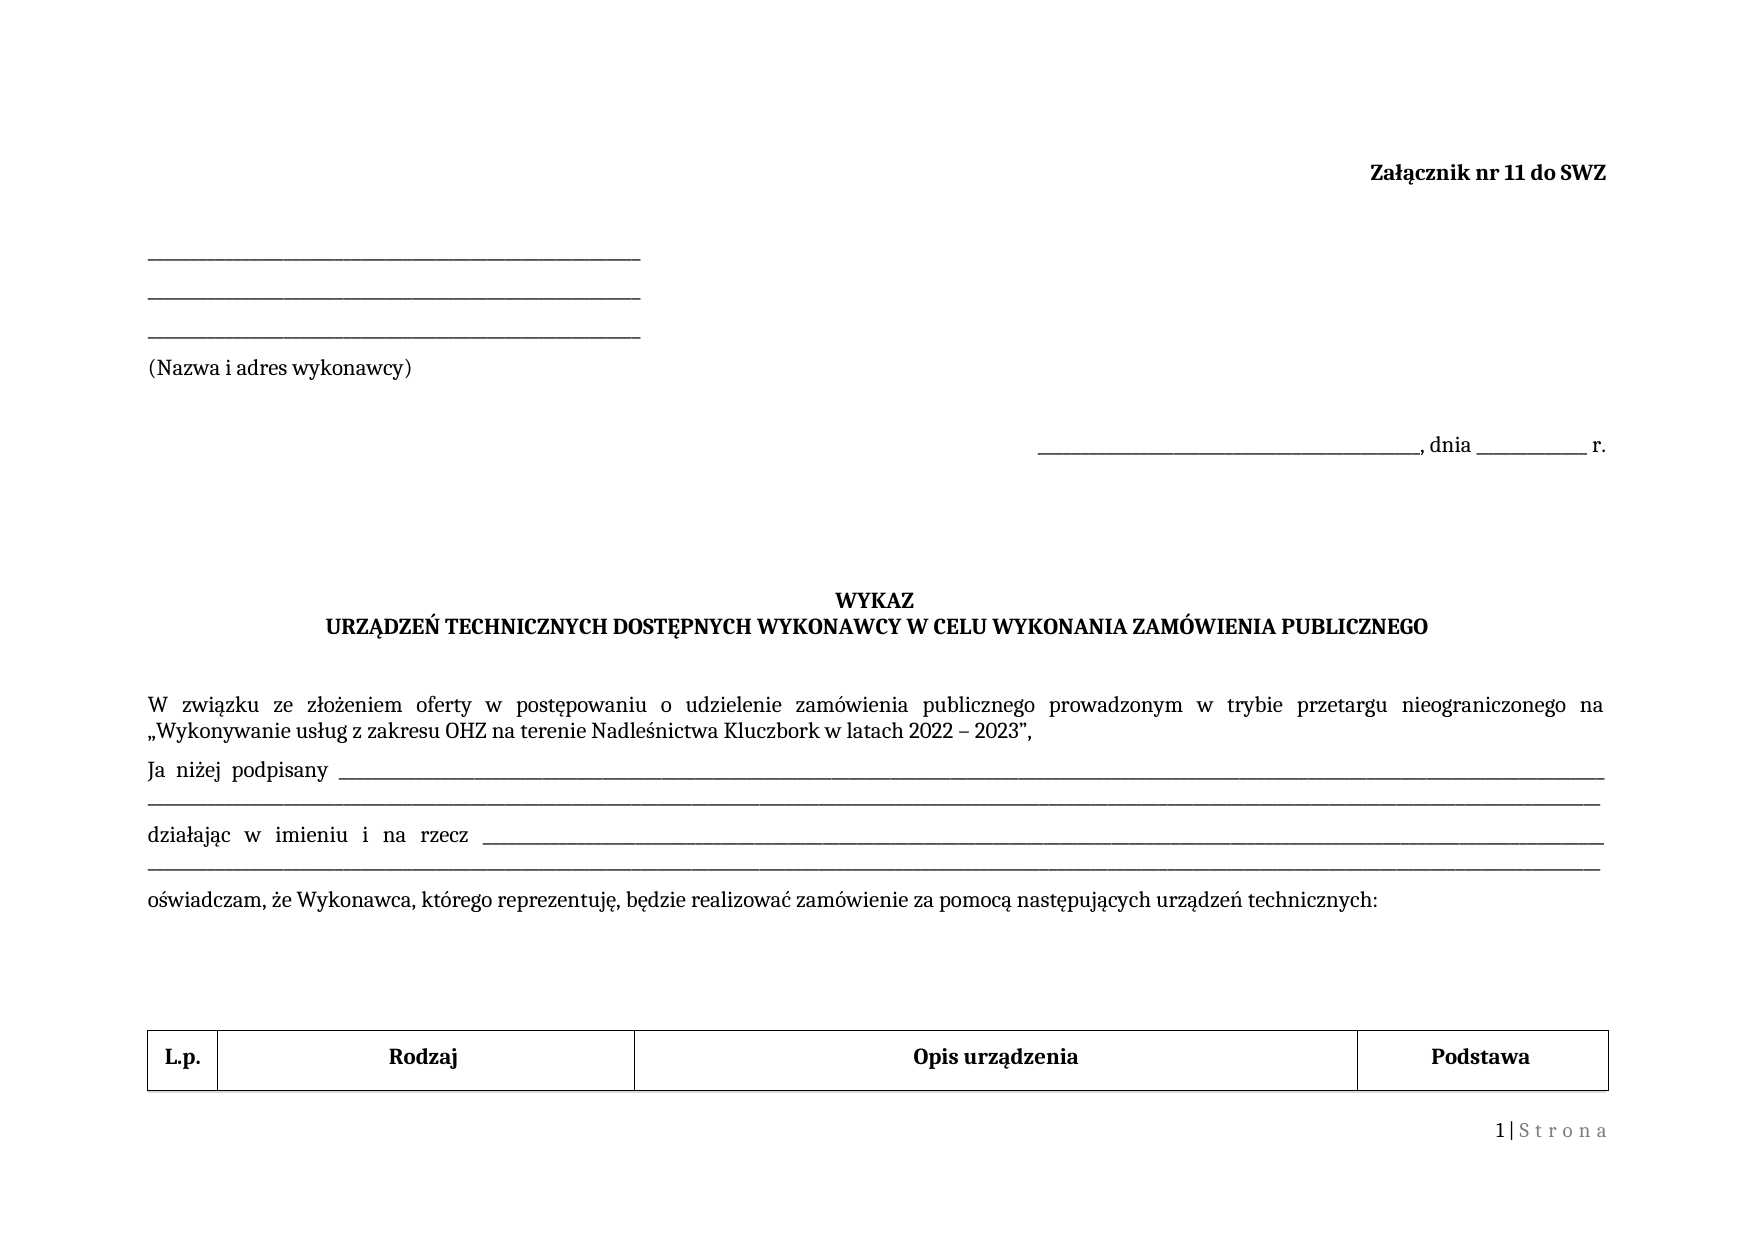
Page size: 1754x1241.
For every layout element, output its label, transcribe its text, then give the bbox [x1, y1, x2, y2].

text __________________________________________________________ [148, 277, 1606, 303]
text __________________________________________________________ [148, 316, 1606, 342]
table_header L.p. [148, 1031, 217, 1090]
table_header Rodzaj urządzenia [218, 1031, 634, 1090]
text W związku ze złożeniem oferty w postępowaniu o udzielenie zamówienia publicznego prowadzonym w trybie przetargu nieograniczonego na „Wykonywanie usług z zakresu OHZ na terenie Nadleśnictwa Kluczbork w latach 2022 – 2023”, [148, 692, 1606, 744]
text oświadczam, że Wykonawca, którego reprezentuję, będzie realizować zamówienie za pomocą następujących urządzeń technicznych: [148, 887, 1606, 913]
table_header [635, 1031, 1357, 1090]
text WYKAZ URZĄDZEŃ TECHNICZNYCH DOSTĘPNYCH WYKONAWCY W CELU WYKONANIA ZAMÓWIENIA PUBLICZNEGO [148, 587, 1606, 640]
text Ja niżej podpisany _____________________________________________________________________________________________________________________________________________________ ___________________________________________________________________________________________________________________________________________________________________________ [148, 757, 1606, 809]
text (Nazwa i adres wykonawcy) [148, 354, 1606, 381]
text działając w imieniu i na rzecz ____________________________________________________________________________________________________________________________________ ___________________________________________________________________________________________________________________________________________________________________________ [148, 822, 1606, 875]
text _____________________________________________, dnia _____________ r. [148, 432, 1606, 458]
text Załącznik nr 11 do SWZ [148, 160, 1606, 186]
text __________________________________________________________ [148, 238, 1606, 264]
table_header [1358, 1031, 1608, 1090]
